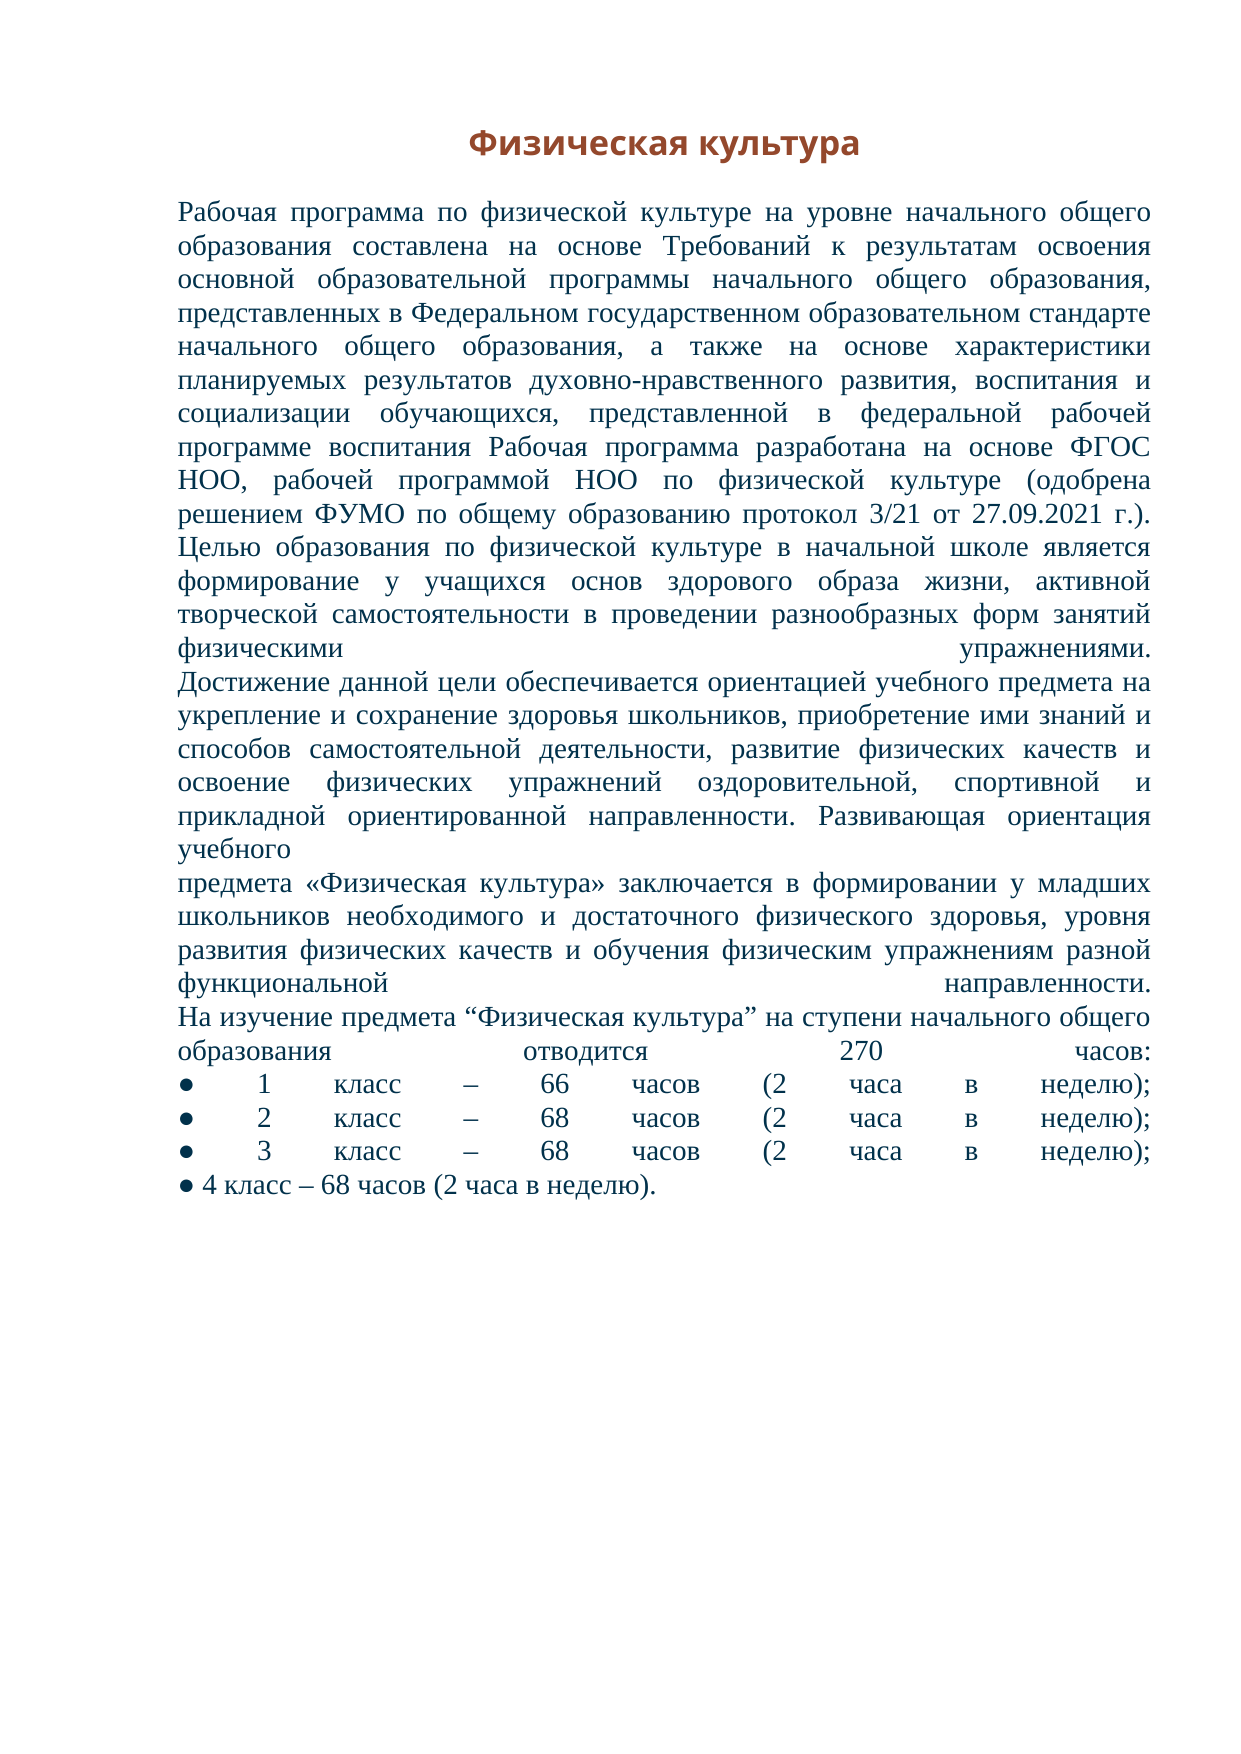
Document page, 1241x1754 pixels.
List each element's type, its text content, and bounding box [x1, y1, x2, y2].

text Рабочая программа по физической культуре на уровне начального общего образования составлена на основе Требований к результатам освоения основной образовательной программы начального общего образования, представленных в Федеральном государственном образовательном стандарте начального общего образования, а также на основе характеристики планируемых результатов духовно-нравственного развития, воспитания и социализации обучающихся, представленной в федеральной рабочей программе воспитания Рабочая программа разработана на основе ФГОС НОО, рабочей программой НОО по физической культуре (одобрена решением ФУМО по общему образованию протокол 3/21 от 27.09.2021 г.). Целью образования по физической культуре в начальной школе является формирование у учащихся основ здорового образа жизни, активной творческой самостоятельности в проведении разнообразных форм занятий физическими упражнениями. Достижение данной цели обеспечивается ориентацией учебного предмета на укрепление и сохранение здоровья школьников, приобретение ими знаний и способов самостоятельной деятельности, развитие физических качеств и освоение физических упражнений оздоровительной, спортивной и прикладной ориентированной направленности. Развивающая ориентация учебного предмета «Физическая культура» заключается в формировании у младших школьников необходимого и достаточного физического здоровья, уровня развития физических качеств и обучения физическим упражнениям разной функциональной направленности. На изучение предмета “Физическая культура” на ступени начального общего образования отводится 270 часов: ● 1 класс – 66 часов (2 часа в неделю); ● 2 класс – 68 часов (2 часа в неделю); ● 3 класс – 68 часов (2 часа в неделю); ● 4 класс – 68 часов (2 часа в неделю). [177, 194, 1152, 1200]
text Физическая культура [177, 118, 1152, 165]
